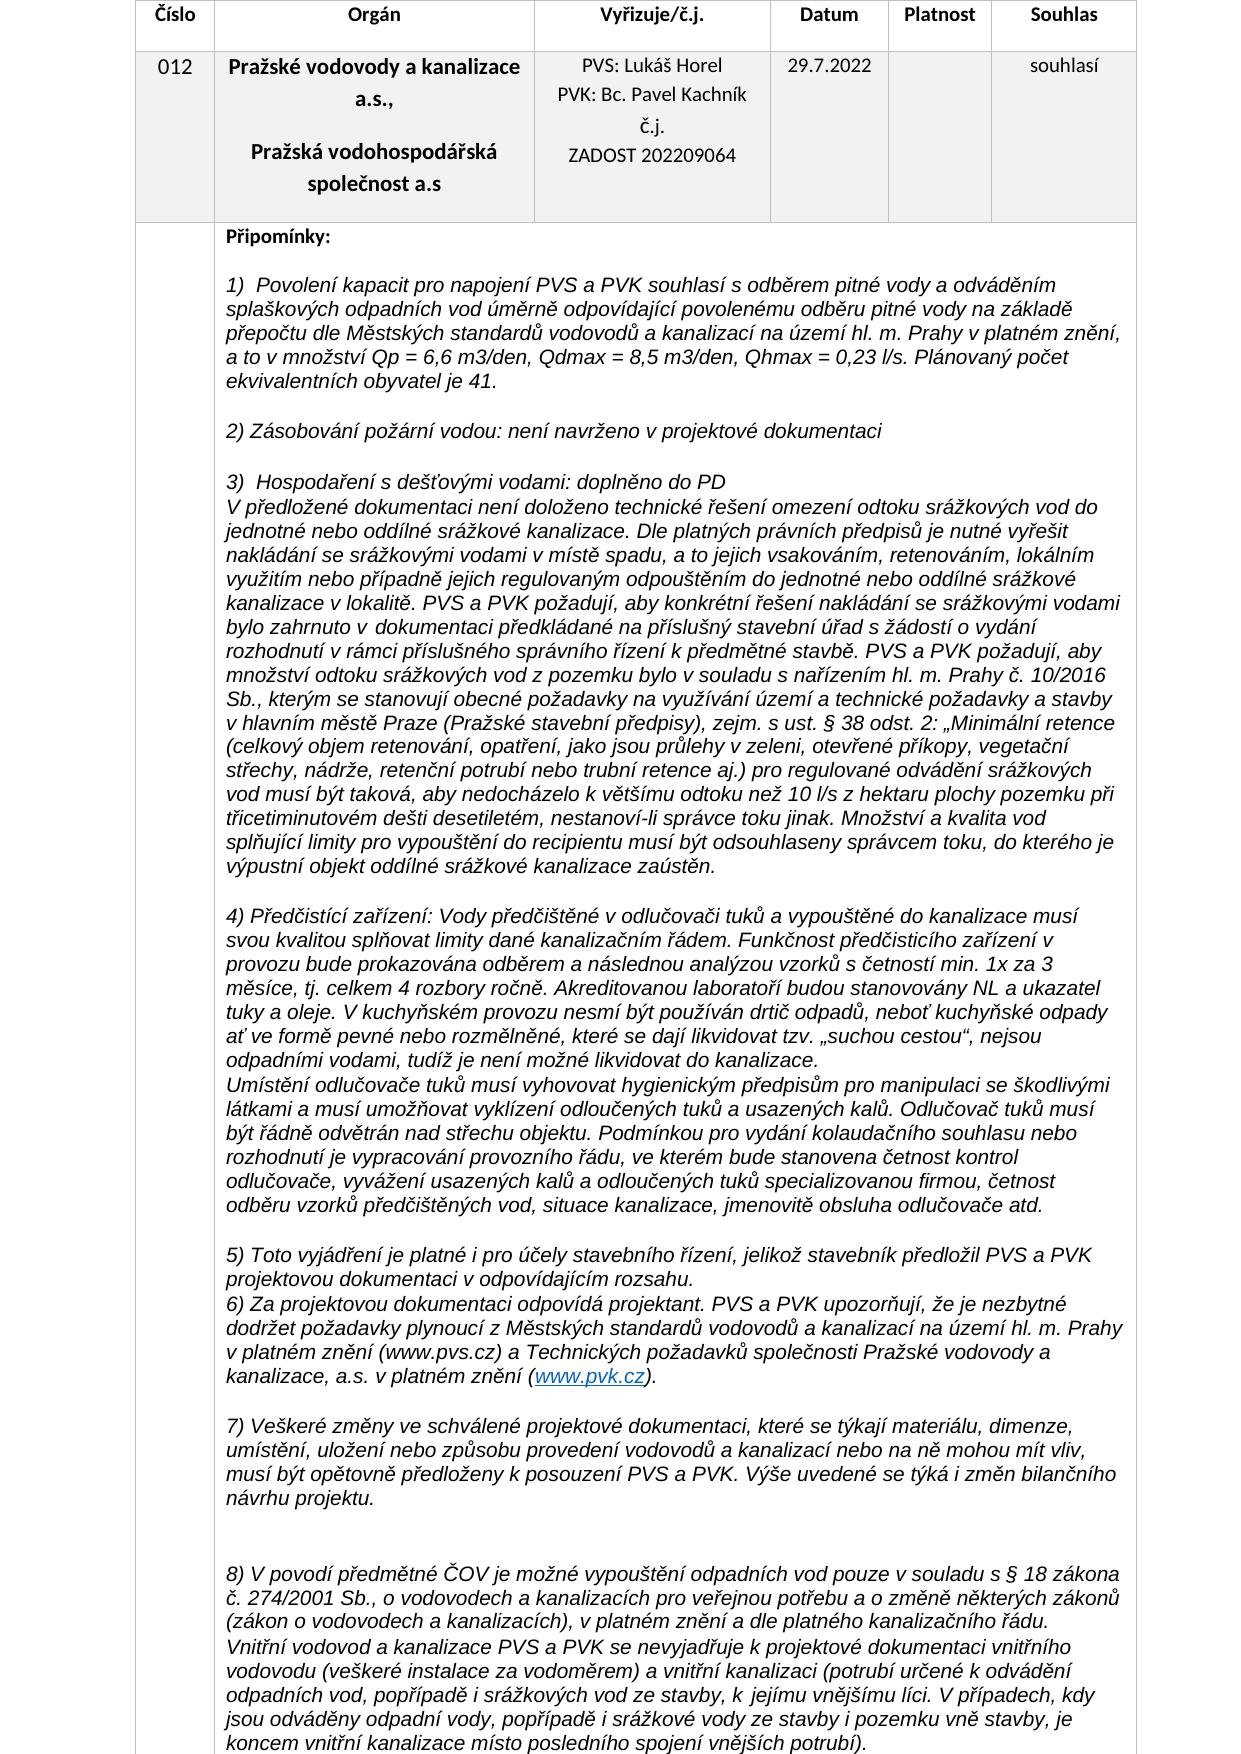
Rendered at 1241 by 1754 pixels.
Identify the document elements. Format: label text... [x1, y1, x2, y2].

table_cell 29.7.2022 [771, 52, 888, 222]
table_cell Připomínky: 1) Povolení kapacit pro napojení PVS a PVK souhlasí s odběrem pitné vody a odváděním splaškových odpadních vod úměrně odpovídající povolenému odběru pitné vody na základě přepočtu dle Městských standardů vodovodů a kanalizací na území hl. m. Prahy v platném znění, a to v množství Qp = 6,6 m3/den, Qdmax = 8,5 m3/den, Qhmax = 0,23 l/s. Plánovaný počet ekvivalentních obyvatel je 41. 2) Zásobování požární vodou: není navrženo v projektové dokumentaci 3) Hospodaření s dešťovými vodami: doplněno do PD V předložené dokumentaci není doloženo technické řešení omezení odtoku srážkových vod do jednotné nebo oddílné srážkové kanalizace. Dle platných právních předpisů je nutné vyřešit nakládání se srážkovými vodami v místě spadu, a to jejich vsakováním, retenováním, lokálním využitím nebo případně jejich regulovaným odpouštěním do jednotné nebo oddílné srážkové kanalizace v lokalitě. PVS a PVK požadují, aby konkrétní řešení nakládání se srážkovými vodami bylo zahrnuto v dokumentaci předkládané na příslušný stavební úřad s žádostí o vydání rozhodnutí v rámci příslušného správního řízení k předmětné stavbě. PVS a PVK požadují, aby množství odtoku srážkových vod z pozemku bylo v souladu s nařízením hl. m. Prahy č. 10/2016 Sb., kterým se stanovují obecné požadavky na využívání území a technické požadavky a stavby v hlavním městě Praze (Pražské stavební předpisy), zejm. s ust. § 38 odst. 2: „Minimální retence (celkový objem retenování, opatření, jako jsou průlehy v zeleni, otevřené příkopy, vegetační střechy, nádrže, retenční potrubí nebo trubní retence aj.) pro regulované odvádění srážkových vod musí být taková, aby nedocházelo k většímu odtoku než 10 l/s z hektaru plochy pozemku při třicetiminutovém dešti desetiletém, nestanoví-li správce toku jinak. Množství a kvalita vod splňující limity pro vypouštění do recipientu musí být odsouhlaseny správcem toku, do kterého je výpustní objekt oddílné srážkové kanalizace zaústěn. 4) Předčistící zařízení: Vody předčištěné v odlučovači tuků a vypouštěné do kanalizace musí svou kvalitou splňovat limity dané kanalizačním řádem. Funkčnost předčisticího zařízení v provozu bude prokazována odběrem a následnou analýzou vzorků s četností min. 1x za 3 měsíce, tj. celkem 4 rozbory ročně. Akreditovanou laboratoří budou stanovovány NL a ukazatel tuky a oleje. V kuchyňském provozu nesmí být používán drtič odpadů, neboť kuchyňské odpady ať ve formě pevné nebo rozmělněné, které se dají likvidovat tzv. „suchou cestou“, nejsou odpadními vodami, tudíž je není možné likvidovat do kanalizace. Umístění odlučovače tuků musí vyhovovat hygienickým předpisům pro manipulaci se škodlivými látkami a musí umožňovat vyklízení odloučených tuků a usazených kalů. Odlučovač tuků musí být řádně odvětrán nad střechu objektu. Podmínkou pro vydání kolaudačního souhlasu nebo rozhodnutí je vypracování provozního řádu, ve kterém bude stanovena četnost kontrol odlučovače, vyvážení usazených kalů a odloučených tuků specializovanou firmou, četnost odběru vzorků předčištěných vod, situace kanalizace, jmenovitě obsluha odlučovače atd. 5) Toto vyjádření je platné i pro účely stavebního řízení, jelikož stavebník předložil PVS a PVK projektovou dokumentaci v odpovídajícím rozsahu. 6) Za projektovou dokumentaci odpovídá projektant. PVS a PVK upozorňují, že je nezbytné dodržet požadavky plynoucí z Městských standardů vodovodů a kanalizací na území hl. m. Prahy v platném znění (www.pvs.cz) a Technických požadavků společnosti Pražské vodovody a kanalizace, a.s. v platném znění (www.pvk.cz). 7) Veškeré změny ve schválené projektové dokumentaci, které se týkají materiálu, dimenze, umístění, uložení nebo způsobu provedení vodovodů a kanalizací nebo na ně mohou mít vliv, musí být opětovně předloženy k posouzení PVS a PVK. Výše uvedené se týká i změn bilančního návrhu projektu. 8) V povodí předmětné ČOV je možné vypouštění odpadních vod pouze v souladu s § 18 zákona č. 274/2001 Sb., o vodovodech a kanalizacích pro veřejnou potřebu a o změně některých zákonů (zákon o vodovodech a kanalizacích), v platném znění a dle platného kanalizačního řádu. Vnitřní vodovod a kanalizace PVS a PVK se nevyjadřuje k projektové dokumentaci vnitřního vodovodu (veškeré instalace za vodoměrem) a vnitřní kanalizaci (potrubí určené k odvádění odpadních vod, popřípadě i srážkových vod ze stavby, k jejímu vnějšímu líci. V případech, kdy jsou odváděny odpadní vody, popřípadě i srážkové vody ze stavby i pozemku vně stavby, je koncem vnitřní kanalizace místo posledního spojení vnějších potrubí). 9) PVS a PVK se nevyjadřuje k projektové dokumentaci vnitřního vodovodu (veškeré instalace za vodoměrem) a vnitřní kanalizaci (potrubí určené k odvádění odpadních vod, popřípadě i srážkových vod ze stavby, k jejímu vnějšímu líci. V případech, kdy jsou odváděny odpadní vody, popřípadě i srážkové vody ze stavby i pozemku vně stavby, je koncem vnitřní kanalizace místo posledního spojení vnějších potrubí). 10) V souladu s §11 odst. 2 zákona č. 274/2001 Sb., o vodovodech a kanalizacích pro veřejnou potřebu a o změně některých zákonů (zákon o vodovodech a kanalizacích), v platném znění vnitřní vodovod a rozvody užitkových nebo provozních vod nesmí být vzájemně přímo propojeny. Při návrhu vnitřního vodovodu a rozvodu užitkových nebo provozních vod musí být splněny technické požadavky dle ČSN EN 806, ČSN EN 1717, ČSN 75 5409 a ČSN 75 6780. Navržená ochranná jednotka musí odpovídat třídě tekutiny podle ČSN EN 1717. V případě, že by mohla nějaká znečišťující látka proniknout ochranným zařízením (např. volným výtokem nebo zavzdušněním) do rozvodu pitné vody v průběhu normálního provozu, je nutno provést sekundární ochranné opatření v souladu s ČSN EN 1717. Za návrh ochranné jednotky a její umístění odpovídá projektant. Za pravidelnou kontrolu funkčnosti ochranné jednotky odpovídá vlastník připojené stavby. V případě napojení vypouštěcího potrubí bezpečnostního přelivu akumulační nádrže na kanalizaci musí být dodrženy limity pro vypouštění odpadních vod, uvedené v kanalizačním řádu příslušné čistírny odpadních vod a splněny požadavky ČSN EN 12056 a ČSN EN 13564-1. 11) Nezabezpečené přímé nebo provozní propojení vnitřního vodovodu s rozvodem užitkových nebo provozních vod je důvodem k přerušení dodávky pitné vody do doby, než pomine důvod k přerušení podle § 9 odst. 6 písm. b) zákona č. 274/2001 Sb., o vodovodech a kanalizacích pro veřejnou potřebu a o změně některých zákonů (zákon o vodovodech a kanalizacích), v platném znění. 12) V případě produkce odpadních vod z jiných zdrojů vody a její vypouštění do kanalizace (využívání podzemní, povrchové, srážkové nebo přečištěné šedé vody ke splachování WC, praní apod.) je stavebník povinen předložit samostatnou projektovou dokumentaci k posouzení (žádost o činnosti na stávající přípojce - https://zadosti.vyjadrovaciportal.cz/Requests/reqMain.iface?site=pvk&reason=151). Následně je nutné uzavřít novou smlouvu na odvádění odpadních vod (v případě vypouštění odpadních vod z jiných zdrojů vody) v souladu s §19 odst. 5 zákona č. 274/2001 Sb., o vodovodech a kanalizacích pro veřejnou potřebu a o změně některých zákonů (zákon o vodovodech a kanalizacích), v platném znění. 13) Produkce odpadních vod z jiných zdrojů vody a její vypouštění do kanalizace (např. splachování WC, praní apod.) je bez souhlasu PVK a uzavření nové smlouvy na odvádění odpadních vod (v případě vypouštění odpadních vod z jiných zdrojů vody) v souladu s §19 odst. 5 zákona č. 274/2001 Sb., o vodovodech a kanalizacích pro veřejnou potřebu a o změně některých zákonů (zákon o vodovodech a kanalizacích), v platném znění považována za nepovolené vypouštění odpadních vod v souladu s §9 odst. 6 písm. f) zákona č. 274/2001 Sb. o vodovodech a kanalizacích pro veřejnou potřebu a o změně některých zákonů (zákon o vodovodech a kanalizacích), v platném znění. Postup pro vyřízení Vašeho požadavku: 14) Poloha nebo průběh trasy vodovodů nebo kanalizací s neověřenou polohou nebo průběhem jejich trasy, jichž se bude předpokládaná stavba dotýkat, musejí být prokazatelně ověřeny (např. metodou trasování, kopaných sond apod.) v koordinaci s Oddělením technické dokumentace PVK (https://www.pvk.cz/sluzby-2/poskytovaniinformaci-o-vodarenskych-a-kanalizacnich-zarizenich/). 15) Před vlastním zahájením stavebních prací je Stavebník povinen požádat o aktuální zákres vodovodů nebo kanalizací na příslušných pozemcích na adrese: www.vyjadrovaciportal.cz. Geodetické zaměření skutečného provedení vodovodní nebo kanalizační přípojky dle zákona č. 183/2006 Sb., o územním plánování a stavebním řádu (stavební zákon), v platném znění a provedené v souladu s Městskými standardy vodovodů a kanalizací na území hl.m. Prahy v platném znění je nutno předat do oddělení technické dokumentace společnosti PVK, Dykova 2514/3, Praha 10. Obecné podmínky společností PVS a PVK: 16) Navrhované objekty (vč. zařízení staveniště a skládky materiálu) a výsadba stromů musí být situovány mimo ochranné pásmo vodovodu a kanalizace pro veřejnou potřebu, včetně jejich přeložek. Ochranná pásma dle § 23 odst. 3 zákona č. 274/2001 Sb., o vodovodech a kanalizacích pro veřejnou potřebu a o změně některých zákonů (zákon o vodovodech a kanalizacích), v platném znění jsou vymezena vodorovnou vzdáleností od vnějšího líce stěny potrubí nebo kanalizační stoky na každou stranu: a)u vodovodních řadů a kanalizačních stok do průměru 500 mm včetně, 1,5 m, b) u vodovodních řadů a kanalizačních stok nad průměr 500 mm, 2,5 m, c)u vodovodních řadů nebo kanalizačních stok o průměru nad 200 mm, jejichž dno je uloženo v hloubce větší než 2,5 m pod upraveným povrchem, se vzdálenosti podle písmen a) nebo b) od vnějšího líce zvyšují o 1,0 m. Dále PVS a PVK požadují u vodovodních řadů a kanalizačních stok nad průměr 200 mm s neověřenou polohou rozšířit po dobu provádění stavebních prací ochranné pásmo o 1 m. 17) Pokud se v prostoru staveniště nacházejí stávající vodovody a kanalizace, musí být po celou dobu výstavby umožněn přístup PVK k těmto zařízením a jejich ovládacím armaturám a poklopům za účelem provádění manipulace, údržby a oprav. V případě havárie nebo údržby těchto zařízení musí být tato zařízení přístupná nebo neprodleně zpřístupněna, a to na náklady stavebníka. 18) Pokud se provádění stavebních prací dotkne povrchových znaků vodovodu nebo kanalizace, PVS a PVK požadují jako podmínku realizace akce jejich rektifikaci na náklady stavebníka: a) kanalizační šachtové poklopy realizovat z tvárné litiny (pražský znak a rám DN 600) s kloubem, s ventilačními otvory, s pojistkou proti samovolnému uzavření a možností osazení zámku PVK, dále musí splňovat podmínky ČSN EN 124 - třídy D 400 (výměna kónusů, osazení betonových rektifikačních prstenců apod.), b) ovládací armatury vodovodního potrubí, hydrantů a souvisejících přípojek upravit do nové nivelety terénu, c) v komunikacích s asfaltovým povrchem musí být použity samonivelační poklopy. 19) V ochranném pásmu vodovodů nebo kanalizací a v blízkosti stávajících částí vodovodních nebo kanalizačních přípojek, uložených v pozemcích, které tvoří veřejné prostranství, PVS a PVK požadují provádět výkopové práce ručně. V případě poškození stavebník odpovídá vlastníkovi za způsobené škody. 20) K zajištění ochrany vodovodů a kanalizací PVK a PVS požadují při návrhu a provedení stavby dodržet platné normy a předpisy, zejména ČSN 75 6101 Stokové sítě a kanalizační přípojky, ČSN EN 1610 Provádění stok a kanalizačních přípojek a jejich zkoušení, ČSN 75 5401 Navrhování vodovodního potrubí, TNV 75 5402 Výstavba vodovodního potrubí, ČSN 75 5411 Vodovodní přípojky, ČSN 73 6005 Prostorové uspořádání sítí technického vybavení, ČSN 73 6133 Návrh a provádění zemního tělesa pozemních komunikací a ČSN EN 16932-2 Odvodňovací a stokové systémy vně budov – Čerpací systémy. 21) V případě vypouštění odpadních vod obsahujících zvlášť nebezpečné látky uvedené v příloze č. 1 zákona č. 254/2001 Sb., o vodách a o změně některých zákonů (vodní zákon), v platném znění nebo odpadních vod překračujících limity znečištění uvedené v kanalizačním řádu příslušného povodí čistírny odpadních vod musí stavebník (odběratel) projednat možnost jejich vypouštění (žádost o vyjádření k předčistícímu zařízení nebo stavební jámě - https://zadosti.vyjadrovaciportal.cz/Requests/reqMain.iface?site=pvk&reason=160) a před uzavřením smlouvy o odvádění odpadních vod předložit PVK povolení příslušného vodoprávního úřadu, obsahující podmínky pro vypouštění těchto odpadních vod. 22) Vypouštěním odpadních vod ze stavenišť se rozumí i vypouštění podzemních vod ze stavebních jam, ražených štol a vod srážkových. V případě využití stávajících přípojek k výše zmíněnému účelu je třeba uzavřít dodatek k platné smlouvě o odvádění odpadních vod s PVK tehdy, pokud dojde ke změně množství odváděné vody nebo ke změně jakosti vypouštěných odpadních vod do kanalizace. Dočasné vypouštění odpadních vod ze stavenišť do kanalizace musí být řešeno samostatnou projektovou dokumentací, která musí být předložena k posouzení P V S a P V K ( ž á d o s t o v y j á d ř e n í k p ř e d č i s t í c í m u z a ř í z e n í n e b o s t a v e b n í j á m ě - https://zadosti.vyjadrovaciportal.cz/Requests/reqMain.iface?site=pvk&reason=160). Součástí projektu musí být i zajištění stavební jámy. 23) V případě realizace podvrtů nebo protlaků PVS a PVK požadují před vybudováním vstupní a výstupní jámy kopanou sondou ověřit hloubku uložení stávajících vodovodů a kanalizací ve správě PVS a provozování PVK. Vstupní a výstupní jámy podvrtů nebo protlaků musí být situovány mimo stávající vodovody a kanalizace a dále je nutné dodržet ČSN 73 6005. 24) Vodovody a kanalizace musí být v případě jejich odkrytí zabezpečeny proti poklesu a jejich vybočení. 25) V průběhu výstavby, kdy dojde ke snížení nadloží, nesmí být pojížděno nad vodovody a kanalizacemi těžkou nákladní technikou. 26) Nad vodovody a kanalizacemi ve správě PVS a provozování PVK nesmí být skladován stavební a výkopový materiál a dále musí být stavební a výkopový materiál zajištěn proti napadání nebo splavení do kanalizace. Případné náklady na vyčištění kanalizace zanesené v důsledku stavební činnosti budou uplatněny u stavebníka. 27) Stavebník bude odpovídat za veškeré škody, které vzniknou případně dalším subjektům (fyzickým či právnickým osobám) v důsledku poškození vodovodu nebo kanalizace. 28) Hrany komunikace (obrubníky, zpomalovací prahy, sklopené obruby apod.) musí být z provozních důvodů řešeny tak, aby v nich nebyly umístěny povrchové znaky vodovodů a kanalizací. 29) Zřizovaná parkovací stání musí být umístěna mimo povrchové znaky vodovodů a kanalizací. 30) Jakékoliv manipulace s vodoměrem mohou provádět pouze zaměstnanci PVK. 31) Kotvení pažení stavebních jam zasahujících do ochranných pásem vodovodů a kanalizací je nezbytné provádět za přítomnosti stavebního dozoru PVK. 32) Pokud v průběhu realizace stavby bude existovat potřeba dodávky pitné vody a vypouštění odpadních vod do kanalizace, pak stavebník na tyto služby musí s PVK uzavřít předem Smlouvu o dodávce vody a odvádění odpadních vod. - Vypouštění odpadních vod ze staveniště se vztahuje i na vypouštění vod ze stavebních jam, ražených štol a také na vody srážkové. Veškerá napojení do kanalizace musí být vybavena předčisticím zařízením – objektem s usazovacím prostorem na zachycení splavenin a plavenin. - V případě vypouštění odpadních vod obsahujících zvlášť nebezpečné látky uvedené v příloze č. 1 zákona č. 254/2001 Sb., o vodách a o změně některých zákonů (vodní zákon), v platném znění nebo odpadních vod překračujících limity znečištění uvedené v kanalizačním řádu příslušného povodí čistírny odpadních vod musí stavebník (odběratel) projednat možnost jejich vypouštění (žádost o vyjádření k předčistícímu zařízení nebo stavební jámě - https://zadosti.vyjadrovaciportal.cz/Requests/reqMain.iface?site=pvk&reason=160) a před uzavřením smlouvy o odvádění odpadních vod předložit PVK povolení příslušného vodoprávního úřadu, obsahující podmínky pro vypouštění těchto odpadních vod, a) Tato smlouva bude uzavřena na základě předchozího projednání dokumentace dočasných nebo trvalých přípojek nebo jiného způsobu dodávky vody a odvádění odpadních vod, včetně stanovení obchodních a technických podmínek; v případě, že smlouva již existuje, je třeba uzavřít dodatek k platné smlouvě tehdy, pokud dojde ke změně množství dodávané vody nebo ke změně množství či kvality vypouštěných vod do kanalizace, oproti platné smlouvě, 33 ) Pokud stavebník vodu dodanou vodovodem zčásti spotřebuje bez vypuštění do kanalizace a toto množství bude prokazatelně větší než 30 m3 za rok, má nárok na slevu na stočném v souladu s § 19 odst. 7 zákona č. 274/2001 Sb., o vodovodech a kanalizacích pro veřejnou potřebu a o změně některých zákonů (zákon o vodovodech a kanalizacích), v platném znění. Množství dodané pitné vody neodvedené do kanalizace musí být měřeno podružným fakturačním vodoměrem. Stavebník může požádat o slevu na stočném a osazení podružného fakturačního vodoměru (vodoměr a jeho osazení je hrazeno stavebníkem) na e-mailu info@pvk.cz. Vypořádání připomínek: Konstatování Požadavky na množství požární vody a polohu hydrantů se stavebními úpravami nemění Viz PBŘ stavby Hospodaření s dešťovými vodami: doplněno do PD V části „B.9 Celkové vodohospodářské řešení“ této souhrnné technické zprávy je doložen výpočet navýšení množství dešťových vod, návrh akumulační nádrže a způsob likvidace dešťových vod, který je v souladu s nařízením hl. m. Prahy c. 10/2016 Sb. Napojení a umístění akumulační nádrže je detailně zapracováno v části D.1.4.1 ZTI Stávající odlučovače tuků se nemění. Jejich kapacita splňuje požadavky na navýšení kapacity gastra. V kuchyňském provozu není použit drtič odpadů. Pro vydání kolaudačního souhlasu nebo rozhodnutí bude přiložen provozní řád, který bude v případě potřeby aktualizován. 5-13) konstatování 14-15) obecné postupu projednání s PVK a PVS 16-33) obecné podmínky PVK a PVS pro realizaci Stavba bude realizována firmou s odbornou způsobilostí. Veškeré podmínky PVK a PVS budou součástí zadávací dokumentace při výběru dodavatele stavby. [215, 223, 1136, 1754]
table_header Souhlas [992, 1, 1136, 51]
table_cell [136, 223, 214, 1754]
table_cell 012 [136, 52, 214, 222]
table_header Číslo [136, 1, 214, 51]
table_header Datum [771, 1, 888, 51]
table_header Vyřizuje/č.j. [535, 1, 770, 51]
table_cell PVS: Lukáš Horel PVK: Bc. Pavel Kachník č.j. ZADOST 202209064 [535, 52, 770, 222]
table_header Platnost [889, 1, 991, 51]
table_cell souhlasí [992, 52, 1136, 222]
table_header Orgán [215, 1, 534, 51]
table_cell [889, 52, 991, 222]
table_cell Pražské vodovody a kanalizace a.s., Pražská vodohospodářská společnost a.s [215, 52, 534, 222]
